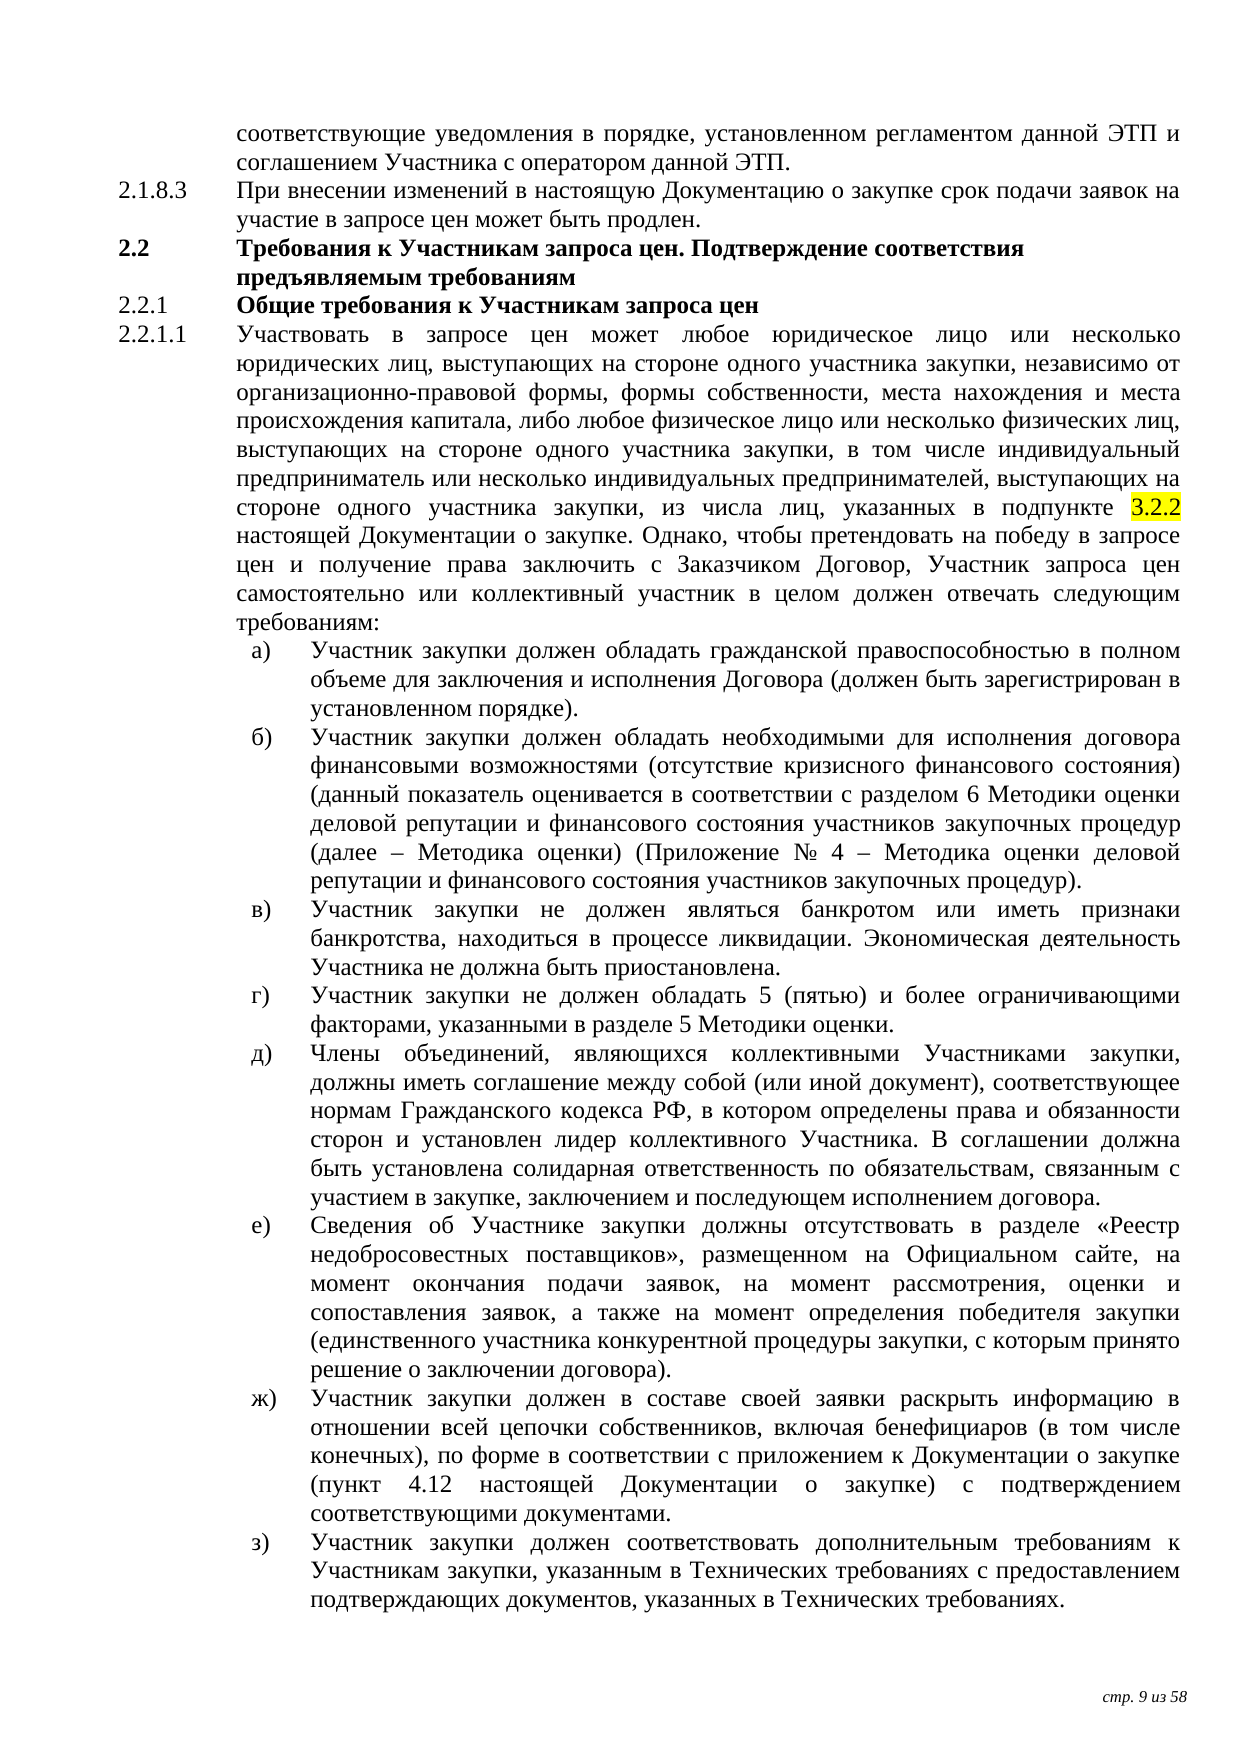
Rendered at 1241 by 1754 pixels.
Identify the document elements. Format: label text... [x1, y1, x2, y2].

text Участник закупки должен в составе своей заявки раскрыть информацию в отношении всей цепочки собственников, включая бенефициаров (в том числе конечных), по форме в соответствии с приложением к Документации о закупке (пункт 4.12 настоящей Документации о закупке) с подтверждением соответствующими документами. [251, 1383, 1181, 1527]
text Сведения об Участнике закупки должны отсутствовать в разделе «Реестр недобросовестных поставщиков», размещенном на Официальном сайте, на момент окончания подачи заявок, на момент рассмотрения, оценки и сопоставления заявок, а также на момент определения победителя закупки (единственного участника конкурентной процедуры закупки, с которым принято решение о заключении договора). [251, 1211, 1181, 1383]
list Участник закупки должен обладать гражданской правоспособностью в полном объеме для заключения и исполнения Договора (должен быть зарегистрирован в установленном порядке). [251, 636, 1181, 722]
list Общие требования к Участникам запроса цен [118, 291, 1181, 319]
list Участник закупки не должен являться банкротом или иметь признаки банкротства, находиться в процессе ликвидации. Экономическая деятельность Участника не должна быть приостановлена. [251, 894, 1181, 981]
list Участвовать в запросе цен может любое юридическое лицо или несколько юридических лиц, выступающих на стороне одного участника закупки, независимо от организационно-правовой формы, формы собственности, места нахождения и места происхождения капитала, либо любое физическое лицо или несколько физических лиц, выступающих на стороне одного участника закупки, в том числе индивидуальный предприниматель или несколько индивидуальных предпринимателей, выступающих на стороне одного участника закупки, из числа лиц, указанных в подпункте 3.2.2 настоящей Документации о закупке. Однако, чтобы претендовать на победу в запросе цен и получение права заключить с Заказчиком Договор, Участник запроса цен самостоятельно или коллективный участник в целом должен отвечать следующим требованиям: [118, 319, 1181, 636]
list Члены объединений, являющихся коллективными Участниками закупки, должны иметь соглашение между собой (или иной документ), соответствующее нормам Гражданского кодекса РФ, в котором определены права и обязанности сторон и установлен лидер коллективного Участника. В соглашении должна быть установлена солидарная ответственность по обязательствам, связанным с участием в закупке, заключением и последующем исполнением договора. [251, 1038, 1181, 1211]
subtitle Требования к Участникам запроса цен. Подтверждение соответствия предъявляемым требованиям [118, 233, 1181, 291]
list Участник закупки не должен обладать 5 (пятью) и более ограничивающими факторами, указанными в разделе 5 Методики оценки. [251, 981, 1181, 1038]
text При внесении изменений в настоящую Документацию о закупке срок подачи заявок на участие в запросе цен может быть продлен. [118, 176, 1181, 233]
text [118, 118, 1181, 176]
list Участник закупки должен обладать необходимыми для исполнения договора финансовыми возможностями (отсутствие кризисного финансового состояния) (данный показатель оценивается в соответствии с разделом 6 Методики оценки деловой репутации и финансового состояния участников закупочных процедур (далее – Методика оценки) (Приложение № 4 – Методика оценки деловой репутации и финансового состояния участников закупочных процедур). [251, 722, 1181, 894]
text Участник закупки должен соответствовать дополнительным требованиям к Участникам закупки, указанным в Технических требованиях с предоставлением подтверждающих документов, указанных в Технических требованиях. [251, 1527, 1181, 1613]
